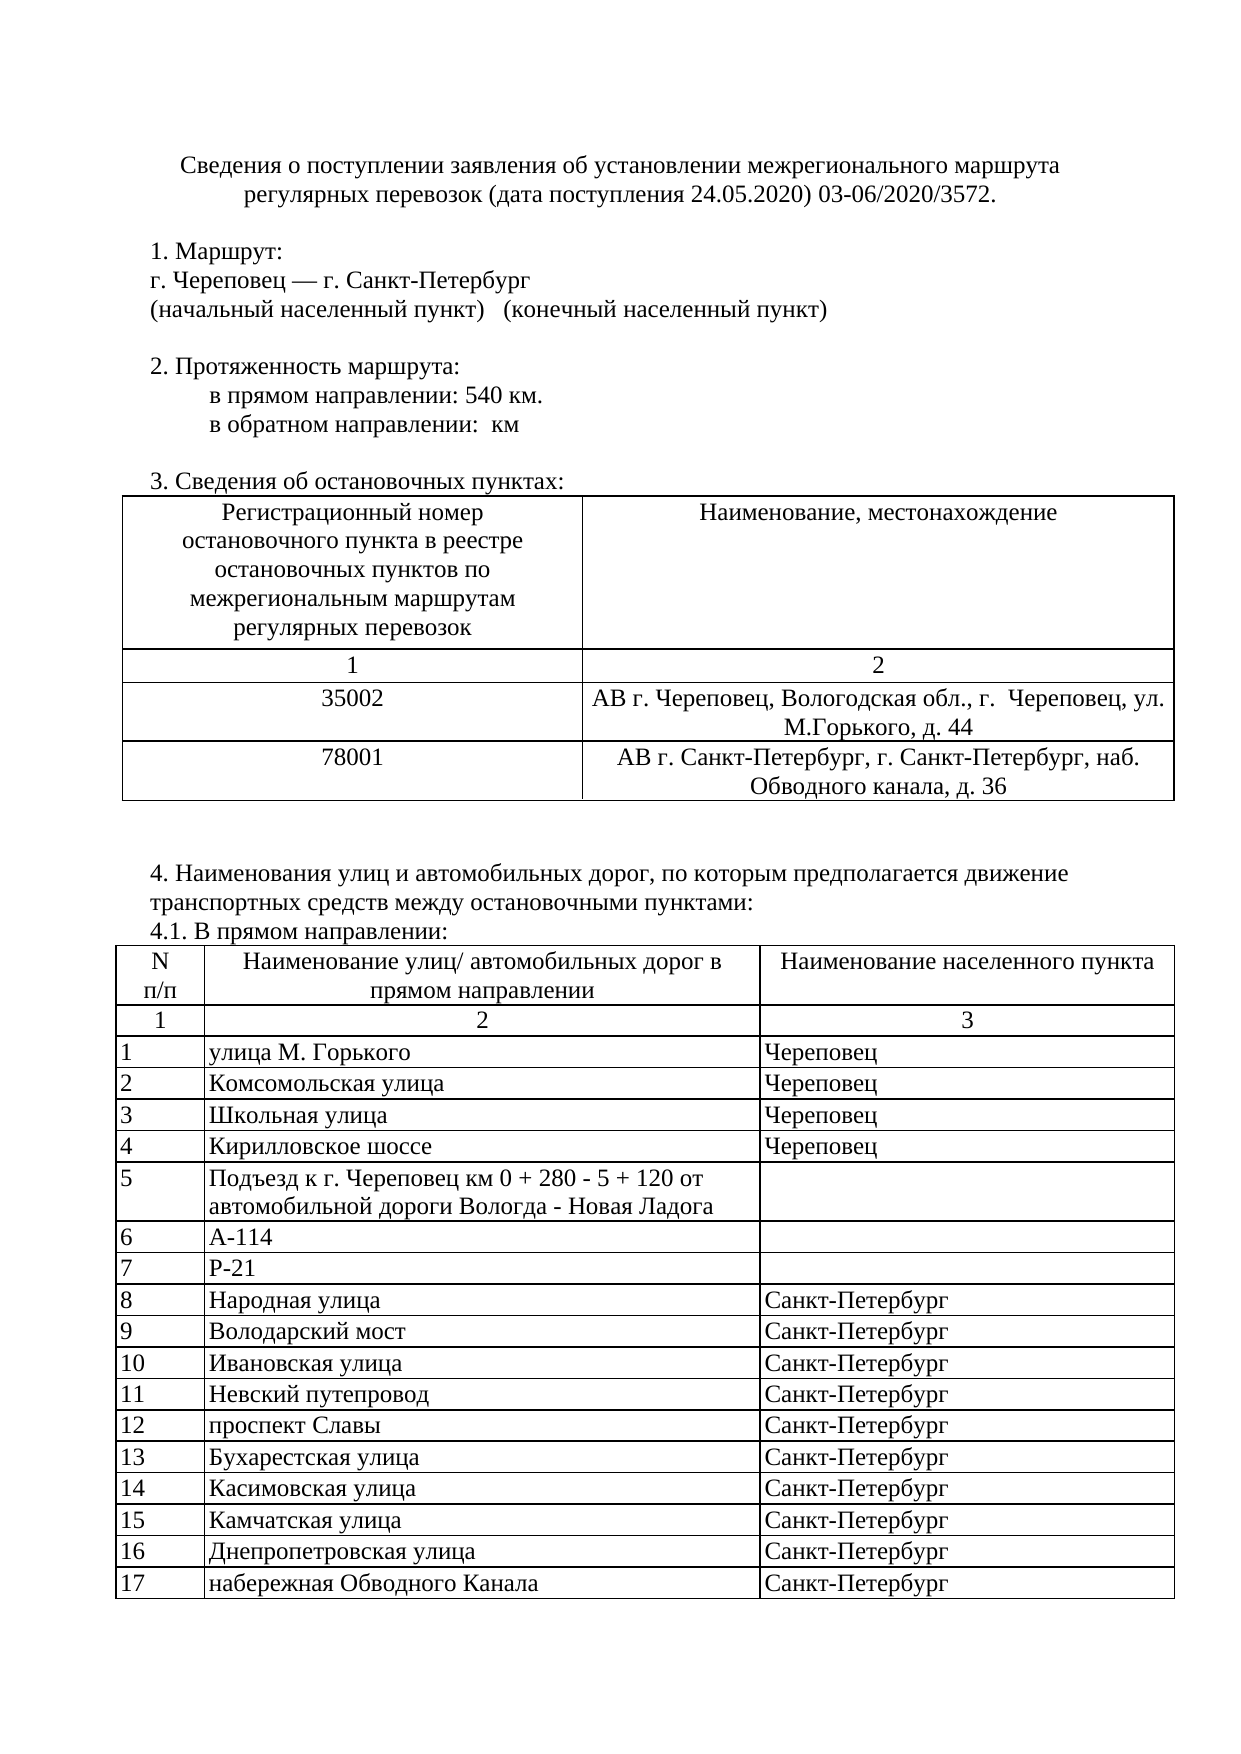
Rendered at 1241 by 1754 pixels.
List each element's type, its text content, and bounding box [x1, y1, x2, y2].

table_cell 3 [117, 1100, 204, 1130]
table_cell 3 [761, 1006, 1174, 1035]
table_cell 1 [117, 1006, 204, 1035]
table_cell 2 [205, 1006, 759, 1035]
table_cell проспект Славы [205, 1411, 759, 1440]
table_cell 1 [123, 650, 582, 681]
table_cell Череповец [761, 1131, 1174, 1161]
table_header Регистрационный номер остановочного пункта в реестре остановочных пунктов по межрегиональным маршрутам регулярных перевозок [123, 497, 582, 648]
text 4. Наименования улиц и автомобильных дорог, по которым предполагается движение транспортных средств между остановочными пунктами: [150, 858, 1090, 916]
table_cell 5 [117, 1163, 204, 1220]
table_cell 13 [117, 1442, 204, 1472]
table_header Наименование улиц/ автомобильных дорог в прямом направлении [205, 946, 759, 1004]
table_cell Школьная улица [205, 1100, 759, 1130]
table_cell Череповец [761, 1037, 1174, 1067]
table_cell 12 [117, 1411, 204, 1440]
table_cell 35002 [123, 683, 582, 740]
text 2. Протяженность маршрута: [150, 351, 1090, 380]
table_cell Санкт-Петербург [761, 1379, 1174, 1409]
table_header Наименование, местонахождение [583, 497, 1173, 648]
table_cell Санкт-Петербург [761, 1473, 1174, 1503]
table_cell Бухарестская улица [205, 1442, 759, 1472]
table_cell 1 [117, 1037, 204, 1067]
table_cell 15 [117, 1505, 204, 1535]
table_cell АВ г. Санкт-Петербург, г. Санкт-Петербург, наб. Обводного канала, д. 36 [583, 742, 1173, 799]
table_cell Санкт-Петербург [761, 1568, 1174, 1598]
text 3. Сведения об остановочных пунктах: [150, 466, 1090, 495]
table_cell 9 [117, 1316, 204, 1346]
table_cell Санкт-Петербург [761, 1505, 1174, 1535]
table_cell Ивановская улица [205, 1348, 759, 1377]
table_cell Кирилловское шоссе [205, 1131, 759, 1161]
table_cell 4 [117, 1131, 204, 1161]
table_cell 16 [117, 1536, 204, 1566]
text 1. Маршрут: [150, 236, 1090, 265]
table_cell Комсомольская улица [205, 1068, 759, 1098]
table_cell 6 [117, 1222, 204, 1252]
table_cell улица М. Горького [205, 1037, 759, 1067]
table_cell Санкт-Петербург [761, 1411, 1174, 1440]
table_cell Володарский мост [205, 1316, 759, 1346]
table_cell Череповец [761, 1100, 1174, 1130]
table_cell Касимовская улица [205, 1473, 759, 1503]
table_cell Камчатская улица [205, 1505, 759, 1535]
table_cell Санкт-Петербург [761, 1536, 1174, 1566]
table_cell 2 [117, 1068, 204, 1098]
table_cell [761, 1163, 1174, 1220]
text в прямом направлении: 540 км. [150, 380, 1090, 409]
table_cell [761, 1253, 1174, 1283]
table_cell Санкт-Петербург [761, 1348, 1174, 1377]
text г. Череповец — г. Санкт-Петербург [150, 265, 1090, 294]
table_cell Санкт-Петербург [761, 1316, 1174, 1346]
table_cell 17 [117, 1568, 204, 1598]
text Сведения о поступлении заявления об установлении межрегионального маршрута регулярных перевозок (дата поступления 24.05.2020) 03-06/2020/3572. [150, 150, 1090, 207]
table_cell Народная улица [205, 1285, 759, 1314]
table_cell АВ г. Череповец, Вологодская обл., г. Череповец, ул. М.Горького, д. 44 [583, 683, 1173, 740]
text 4.1. В прямом направлении: [150, 916, 1090, 945]
table_cell Невский путепровод [205, 1379, 759, 1409]
table_header Наименование населенного пункта [761, 946, 1174, 1004]
table_cell 11 [117, 1379, 204, 1409]
table_cell 2 [583, 650, 1173, 681]
table_cell А-114 [205, 1222, 759, 1252]
table_cell 8 [117, 1285, 204, 1314]
table_cell [761, 1222, 1174, 1252]
table_cell 78001 [123, 742, 582, 799]
table_cell Днепропетровская улица [205, 1536, 759, 1566]
table_cell Подъезд к г. Череповец км 0 + 280 - 5 + 120 от автомобильной дороги Вологда - Новая Ладога [205, 1163, 759, 1220]
table_cell 7 [117, 1253, 204, 1283]
text (начальный населенный пункт) (конечный населенный пункт) [150, 294, 1090, 322]
table_cell Санкт-Петербург [761, 1442, 1174, 1472]
text в обратном направлении: км [150, 409, 1090, 437]
table_cell 14 [117, 1473, 204, 1503]
table_header N п/п [117, 946, 204, 1004]
table_cell Р-21 [205, 1253, 759, 1283]
table_cell набережная Обводного Канала [205, 1568, 759, 1598]
table_cell Санкт-Петербург [761, 1285, 1174, 1314]
table_cell Череповец [761, 1068, 1174, 1098]
table_cell 10 [117, 1348, 204, 1377]
